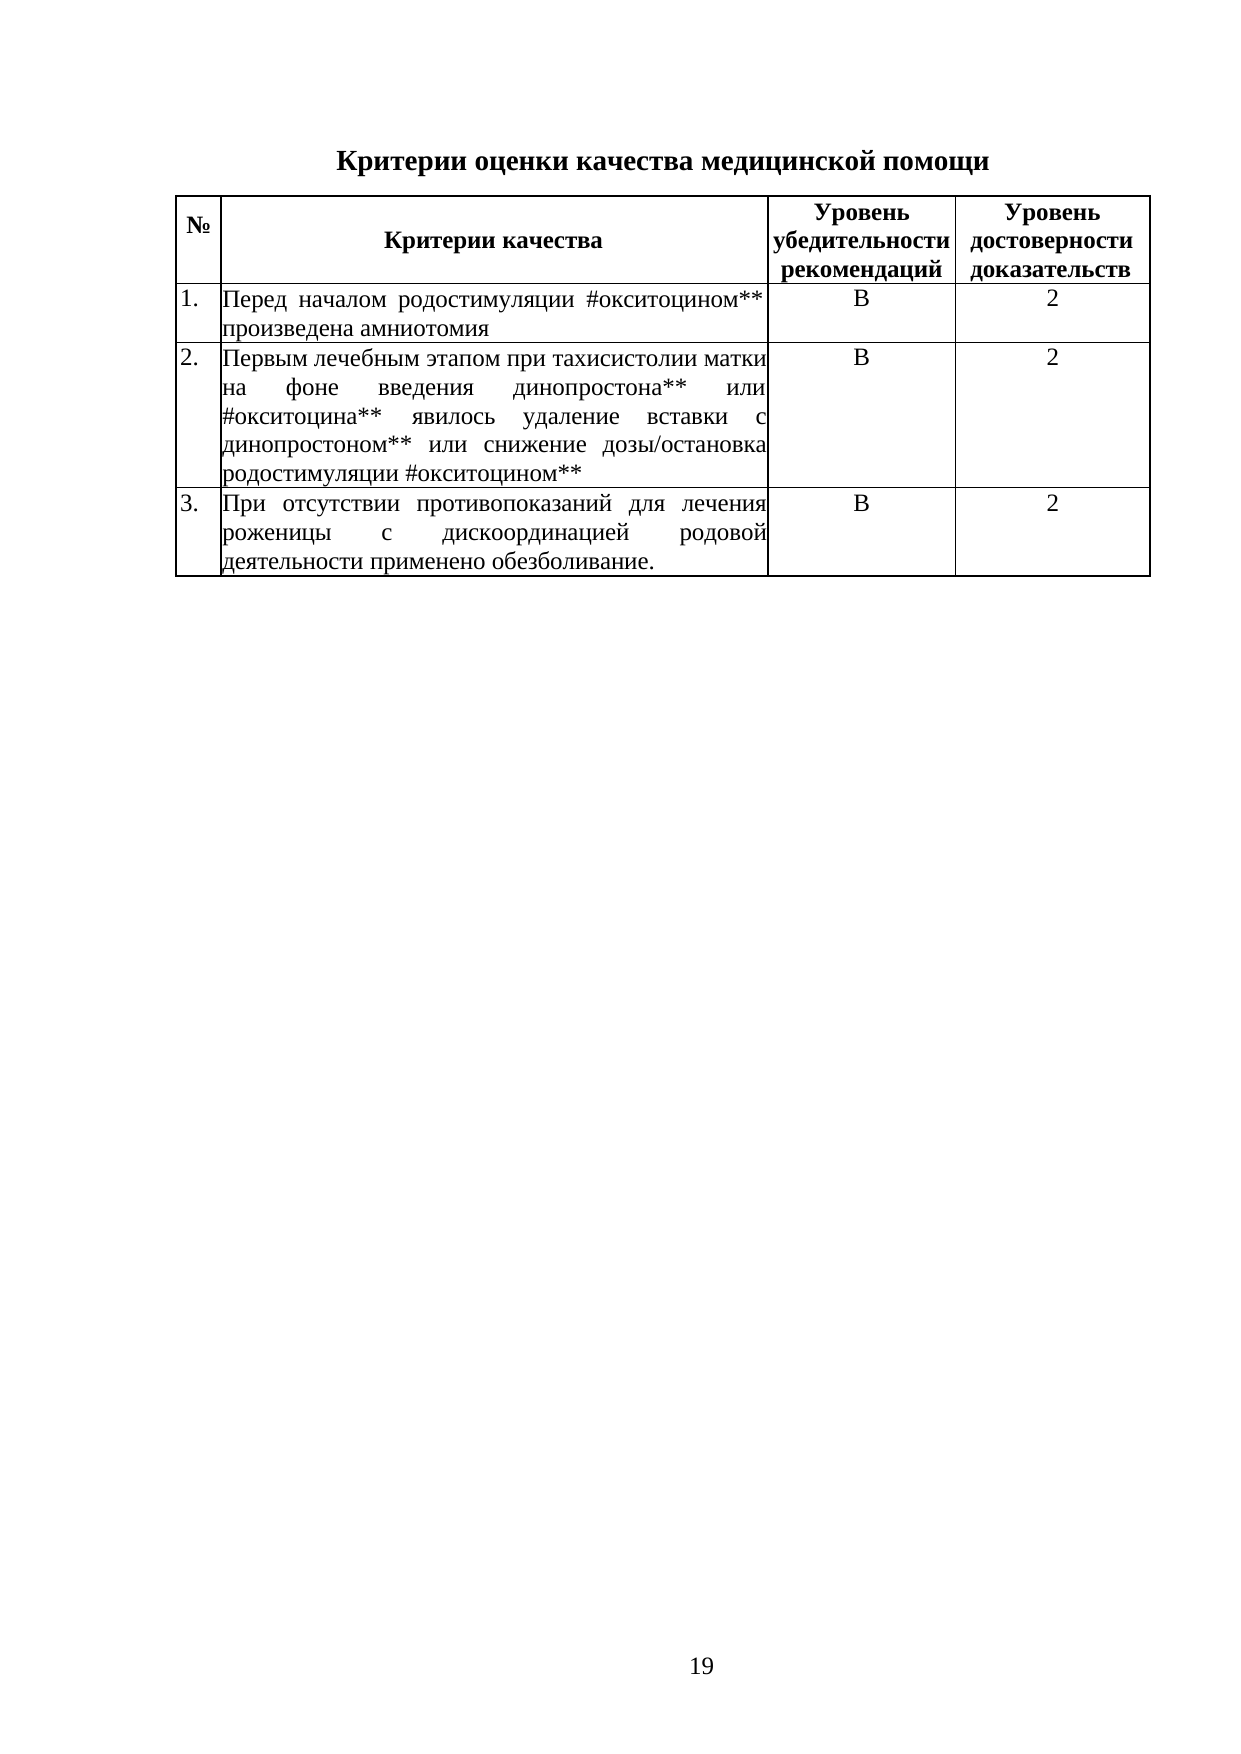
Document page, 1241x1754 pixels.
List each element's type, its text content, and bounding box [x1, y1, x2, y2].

subtitle Критерии оценки качества медицинской помощи [336, 143, 1163, 177]
table_cell В [769, 284, 955, 341]
table_header Критерии качества [222, 197, 767, 282]
table_cell 3. [177, 488, 220, 575]
table_cell В [769, 488, 955, 575]
table_cell 2 [956, 488, 1149, 575]
table_cell 2 [956, 284, 1149, 341]
table_cell Перед началом родостимуляции #окситоцином** произведена амниотомия [222, 284, 767, 341]
table_header № [177, 197, 220, 282]
table_cell Первым лечебным этапом при тахисистолии матки на фоне введения динопростона** или #окситоцина** явилось удаление вставки с динопростоном** или снижение дозы/остановка родостимуляции #окситоцином** [222, 343, 767, 487]
table_cell 2. [177, 343, 220, 487]
table_header Уровень достоверности доказательств [956, 197, 1149, 282]
table_cell 1. [177, 284, 220, 341]
table_cell При отсутствии противопоказаний для лечения роженицы с дискоординацией родовой деятельности применено обезболивание. [222, 488, 767, 575]
table_cell 2 [956, 343, 1149, 487]
table_cell В [769, 343, 955, 487]
table_header Уровень убедительности рекомендаций [769, 197, 955, 282]
